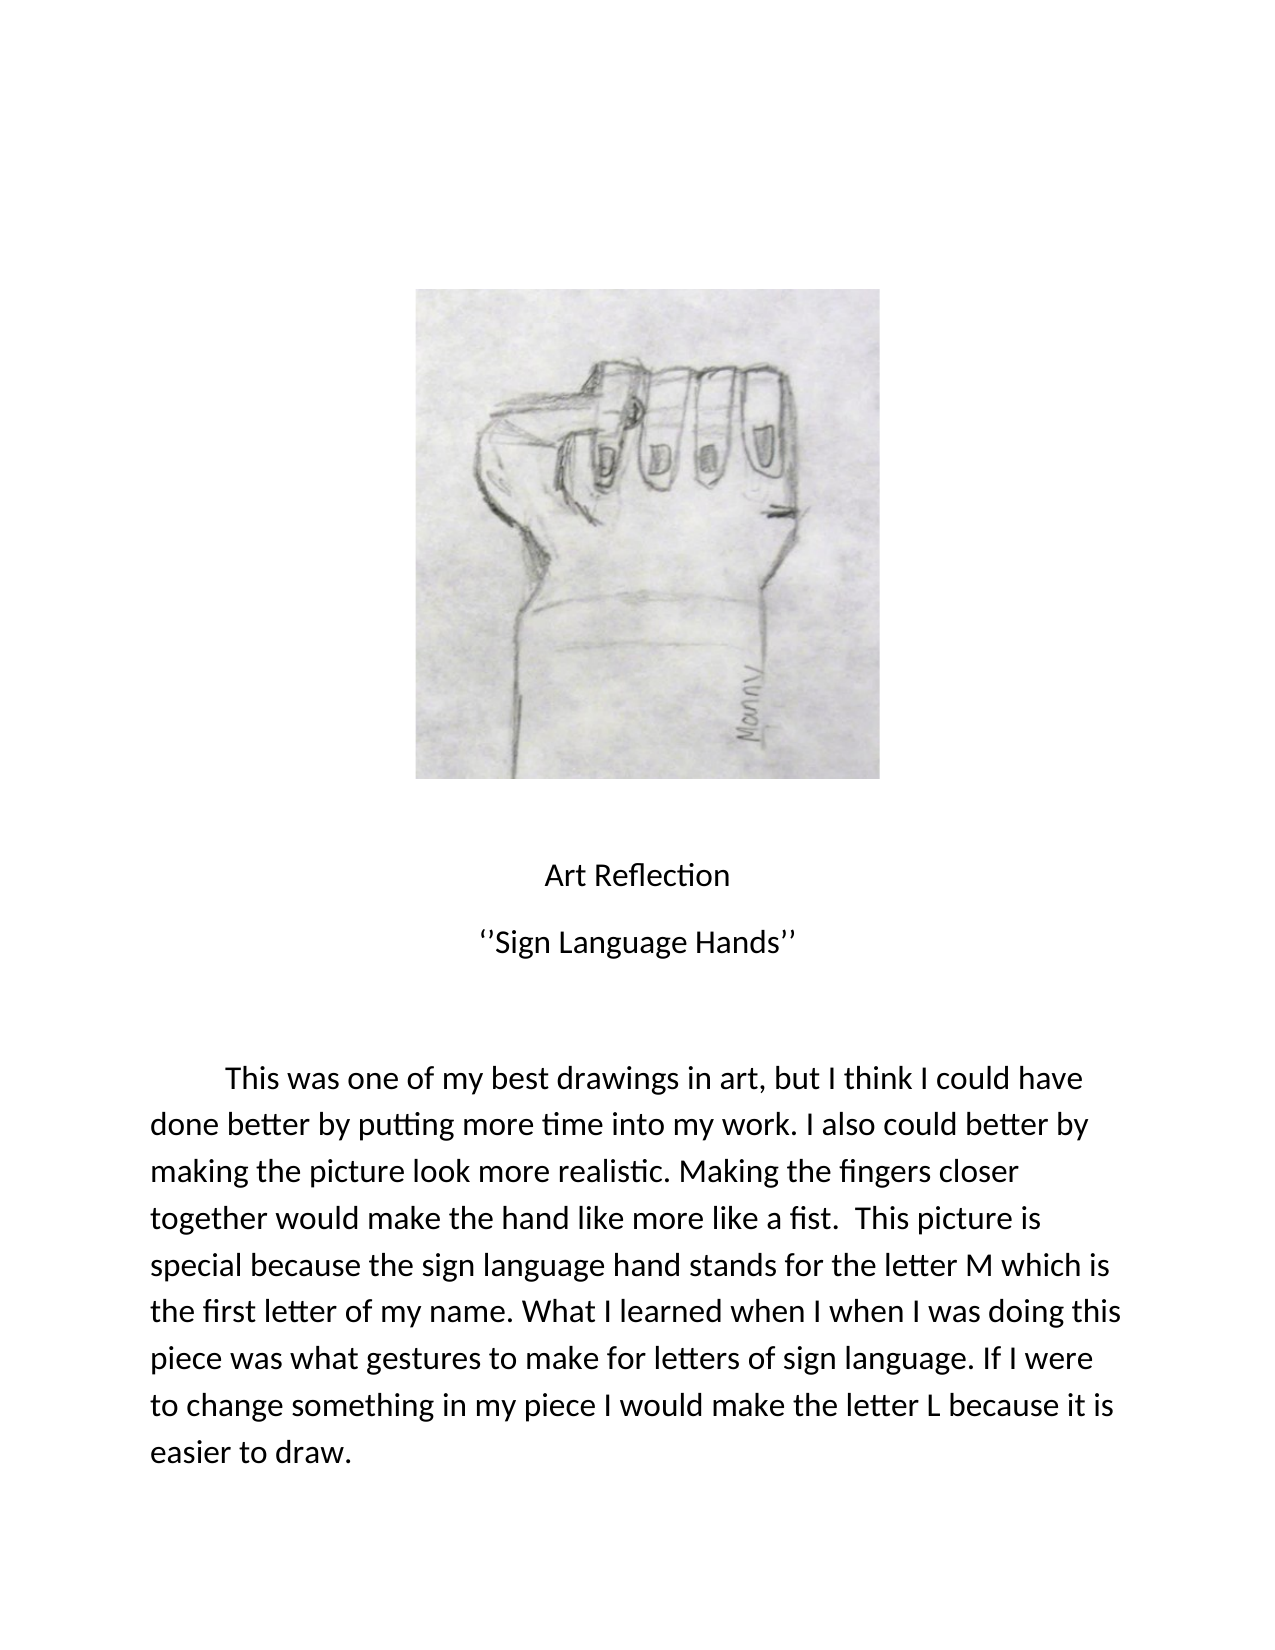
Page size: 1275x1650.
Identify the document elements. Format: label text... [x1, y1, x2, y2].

picture [415, 289, 880, 779]
text ‘’Sign Language Hands’’ [150, 921, 1125, 962]
text This was one of my best drawings in art, but I think I could have done better by putting more time into my work. I also could better by making the picture look more realistic. Making the fingers closer together would make the hand like more like a fist. This picture is special because the sign language hand stands for the letter M which is the first letter of my name. What I learned when I when I was doing this piece was what gestures to make for letters of sign language. If I were to change something in my piece I would make the letter L because it is easier to draw. [150, 1057, 1125, 1472]
text Art Reflection [150, 854, 1125, 894]
